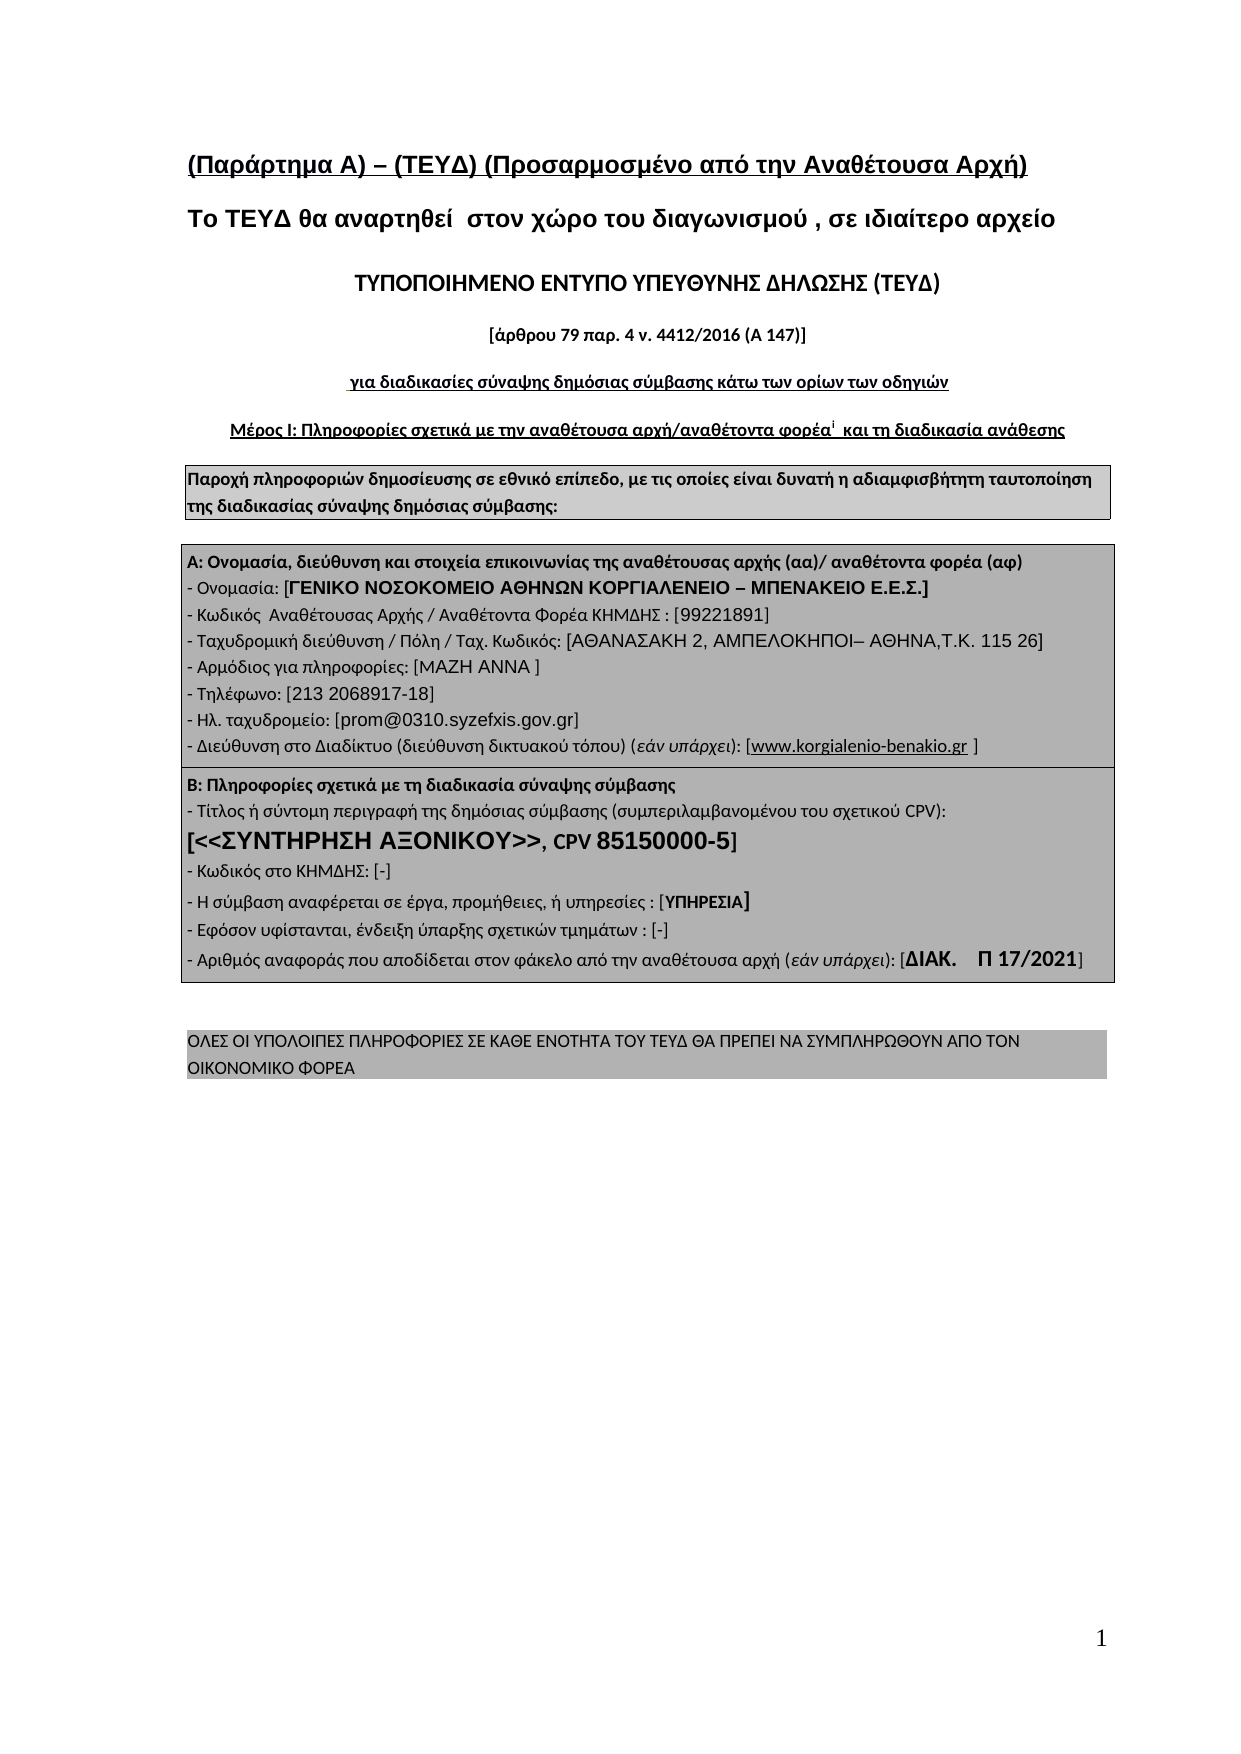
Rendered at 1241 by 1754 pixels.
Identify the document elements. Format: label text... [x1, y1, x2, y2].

text [άρθρου 79 παρ. 4 ν. 4412/2016 (Α 147)] [187, 323, 1107, 346]
text για διαδικασίες σύναψης δημόσιας σύμβασης κάτω των ορίων των οδηγιών [187, 371, 1107, 393]
text Μέρος Ι: Πληροφορίες σχετικά με την αναθέτουσα αρχή/αναθέτοντα φορέα και τη διαδικασία ανάθεσης [187, 418, 1107, 441]
text ΤΥΠΟΠΟΙΗΜΕΝΟ ΕΝΤΥΠΟ ΥΠΕΥΘΥΝΗΣ ΔΗΛΩΣΗΣ (TEΥΔ) [187, 268, 1107, 298]
text Το ΤΕΥΔ θα αναρτηθεί στον χώρο του διαγωνισμού , σε ιδιαίτερο αρχείο [187, 204, 1107, 233]
table_cell Β: Πληροφορίες σχετικά με τη διαδικασία σύναψης σύμβασης - Τίτλος ή σύντομη περιγραφή της δημόσιας σύμβασης (συμπεριλαμβανομένου του σχετικού CPV): [<<ΣΥΝΤΗΡΗΣΗ ΑΞΟΝΙΚΟΥ>>, CPV 85150000-5] - Κωδικός στο ΚΗΜΔΗΣ: [-] - Η σύμβαση αναφέρεται σε έργα, προμήθειες, ή υπηρεσίες : [ΥΠΗΡΕΣΙΑ] - Εφόσον υφίστανται, ένδειξη ύπαρξης σχετικών τμημάτων : [-] - Αριθμός αναφοράς που αποδίδεται στον φάκελο από την αναθέτουσα αρχή (εάν υπάρχει): [ΔΙΑΚ. Π 17/2021] [182, 768, 1114, 982]
text ΟΛΕΣ ΟΙ ΥΠΟΛΟΙΠΕΣ ΠΛΗΡΟΦΟΡΙΕΣ ΣΕ ΚΑΘΕ ΕΝΟΤΗΤΑ ΤΟΥ ΤΕΥΔ ΘΑ ΠΡΕΠΕΙ ΝΑ ΣΥΜΠΛΗΡΩΘΟΥΝ ΑΠΟ ΤΟΝ ΟΙΚΟΝΟΜΙΚΟ ΦΟΡΕΑ [187, 1030, 1107, 1079]
table_header Α: Ονομασία, διεύθυνση και στοιχεία επικοινωνίας της αναθέτουσας αρχής (αα)/ αναθέτοντα φορέα (αφ) - Ονομασία: [ΓΕΝΙΚΟ ΝΟΣΟΚΟΜΕΙΟ ΑΘΗΝΩΝ ΚΟΡΓΙΑΛΕΝΕΙΟ – ΜΠΕΝΑΚΕΙΟ Ε.Ε.Σ.] - Κωδικός Αναθέτουσας Αρχής / Αναθέτοντα Φορέα ΚΗΜΔΗΣ : [99221891] - Ταχυδρομική διεύθυνση / Πόλη / Ταχ. Κωδικός: [ΑΘΑΝΑΣΑΚΗ 2, ΑΜΠΕΛΟΚΗΠΟΙ– ΑΘΗΝΑ,Τ.Κ. 115 26] - Αρμόδιος για πληροφορίες: [ΜΑΖΗ ΑΝΝΑ ] - Τηλέφωνο: [213 2068917-18] - Ηλ. ταχυδρομείο: [prom@0310.syzefxis.gov.gr] - Διεύθυνση στο Διαδίκτυο (διεύθυνση δικτυακού τόπου) (εάν υπάρχει): [www.korgialenio-benakio.gr ] [182, 545, 1114, 767]
text Παροχή πληροφοριών δημοσίευσης σε εθνικό επίπεδο, με τις οποίες είναι δυνατή η αδιαμφισβήτητη ταυτοποίηση της διαδικασίας σύναψης δημόσιας σύμβασης: [186, 466, 1110, 519]
text (Παράρτημα Α) – (ΤΕΥΔ) (Προσαρμοσμένο από την Αναθέτουσα Αρχή) [187, 150, 1107, 179]
